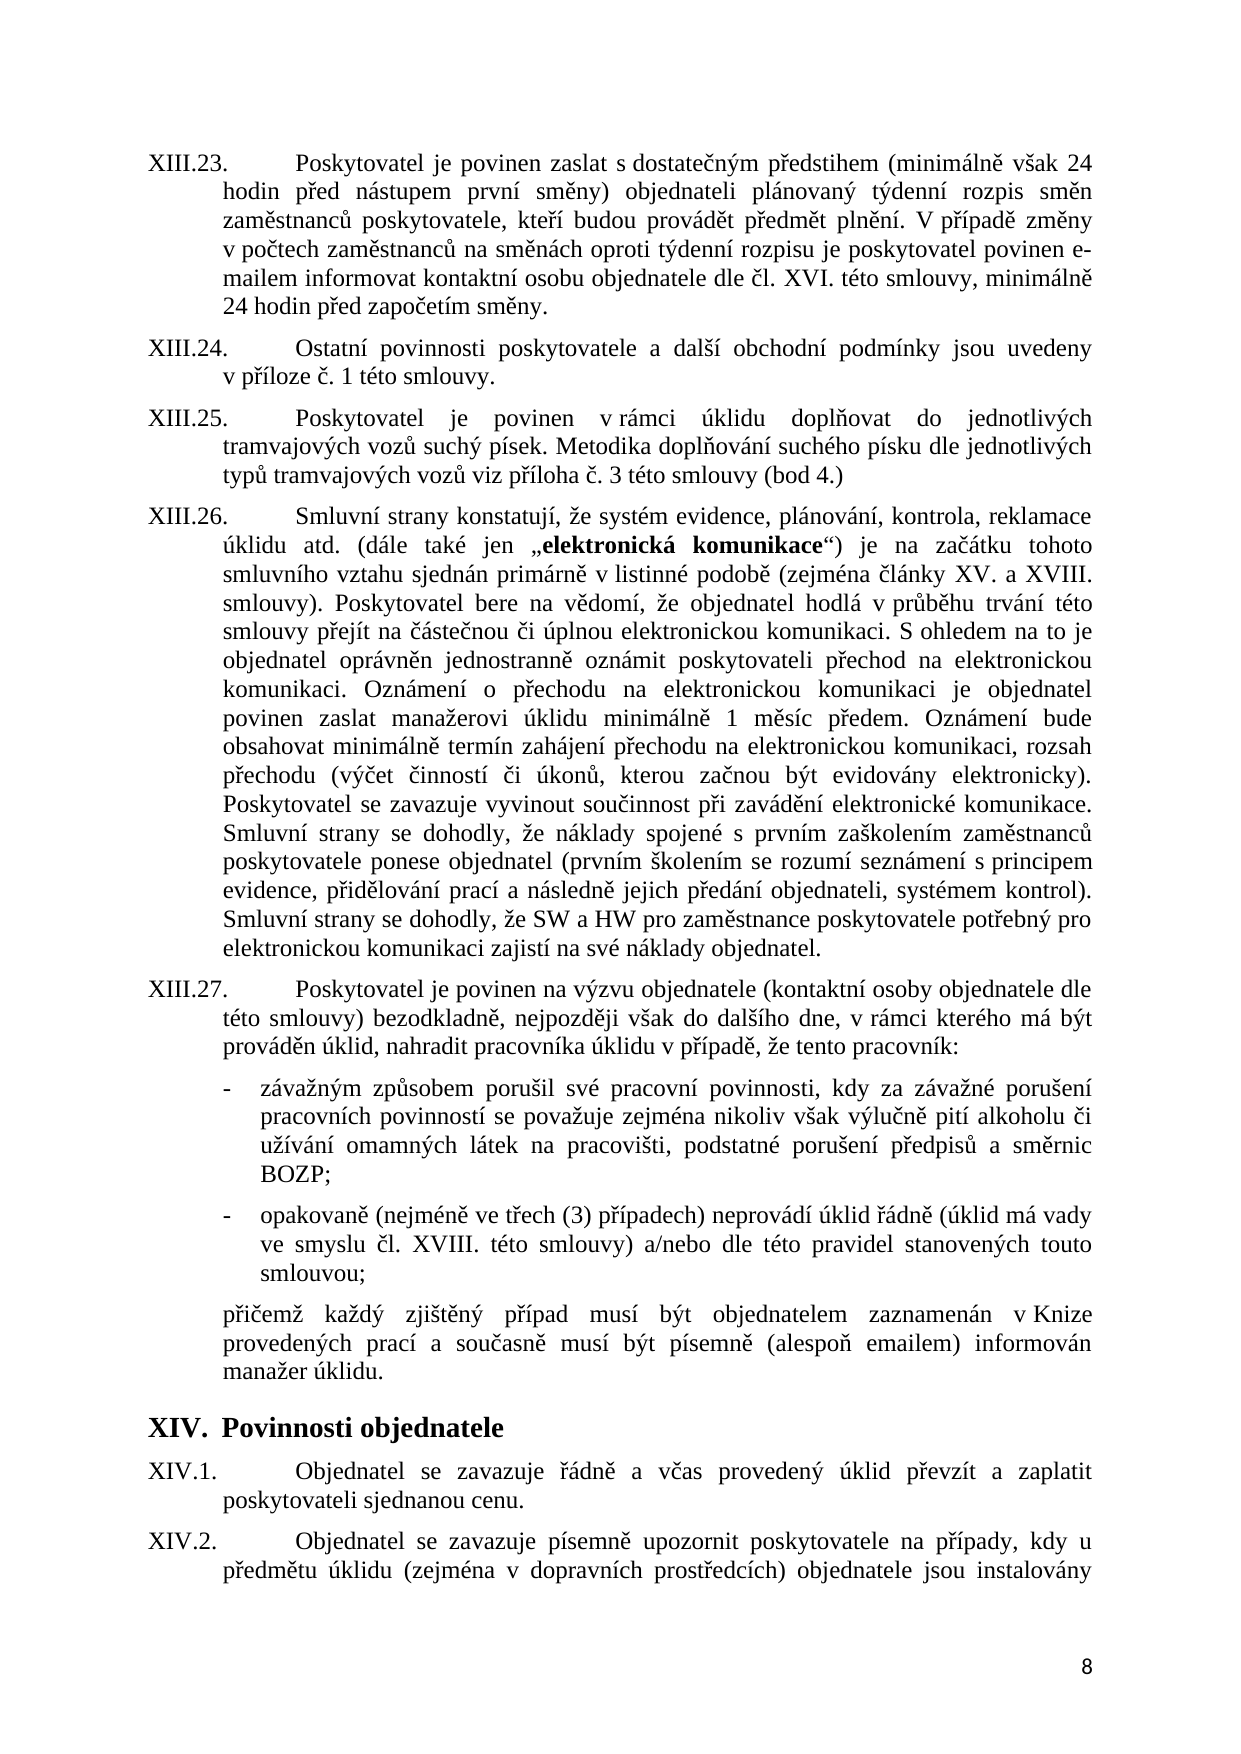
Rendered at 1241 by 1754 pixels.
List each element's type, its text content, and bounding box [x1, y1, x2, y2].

list Ostatní povinnosti poskytovatele a další obchodní podmínky jsou uvedeny v příloze č. 1 této smlouvy. [148, 333, 1093, 390]
list opakovaně (nejméně ve třech (3) případech) neprovádí úklid řádně (úklid má vady ve smyslu čl. XIII. této smlouvy) a/nebo dle této pravidel stanovených touto smlouvou; [223, 1200, 1093, 1286]
list Smluvní strany konstatují, že systém evidence, plánování, kontrola, reklamace úklidu atd. (dále také jen „elektronická komunikace“) je na začátku tohoto smluvního vztahu sjednán primárně v listinné podobě (zejména články X. a XIII. smlouvy). Poskytovatel bere na vědomí, že objednatel hodlá v průběhu trvání této smlouvy přejít na částečnou či úplnou elektronickou komunikaci. S ohledem na to je objednatel oprávněn jednostranně oznámit poskytovateli přechod na elektronickou komunikaci. Oznámení o přechodu na elektronickou komunikaci je objednatel povinen zaslat manažerovi úklidu minimálně 1 měsíc předem. Oznámení bude obsahovat minimálně termín zahájení přechodu na elektronickou komunikaci, rozsah přechodu (výčet činností či úkonů, kterou začnou být evidovány elektronicky). Poskytovatel se zavazuje vyvinout součinnost při zavádění elektronické komunikace. Smluvní strany se dohodly, že náklady spojené s prvním zaškolením zaměstnanců poskytovatele ponese objednatel (prvním školením se rozumí seznámení s principem evidence, přidělování prací a následně jejich předání objednateli, systémem kontrol). Smluvní strany se dohodly, že SW a HW pro zaměstnance poskytovatele potřebný pro elektronickou komunikaci zajistí na své náklady objednatel. [148, 501, 1093, 961]
list Poskytovatel je povinen zaslat s dostatečným předstihem (minimálně však 24 hodin před nástupem první směny) objednateli plánovaný týdenní rozpis směn zaměstnanců poskytovatele, kteří budou provádět předmět plnění. V případě změny v počtech zaměstnanců na směnách oproti týdenní rozpisu je poskytovatel povinen e-mailem informovat kontaktní osobu objednatele dle čl. XI. této smlouvy, minimálně 24 hodin před započetím směny. [148, 148, 1093, 320]
list Poskytovatel je povinen v rámci úklidu doplňovat do jednotlivých tramvajových vozů suchý písek. Metodika doplňování suchého písku dle jednotlivých typů tramvajových vozů viz příloha č. 3 této smlouvy (bod 4.) [148, 403, 1093, 489]
text přičemž každý zjištěný případ musí být objednatelem zaznamenán v Knize provedených prací a současně musí být písemně (alespoň emailem) informován manažer úklidu. [223, 1299, 1093, 1385]
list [148, 1526, 1093, 1584]
list Poskytovatel je povinen na výzvu objednatele (kontaktní osoby objednatele dle této smlouvy) bezodkladně, nejpozději však do dalšího dne, v rámci kterého má být prováděn úklid, nahradit pracovníka úklidu v případě, že tento pracovník: [148, 974, 1093, 1060]
list Objednatel se zavazuje řádně a včas provedený úklid převzít a zaplatit poskytovateli sjednanou cenu. [148, 1456, 1093, 1514]
list závažným způsobem porušil své pracovní povinnosti, kdy za závažné porušení pracovních povinností se považuje zejména nikoliv však výlučně pití alkoholu či užívání omamných látek na pracovišti, podstatné porušení předpisů a směrnic BOZP; [223, 1073, 1093, 1188]
list Povinnosti objednatele [148, 1410, 1093, 1444]
